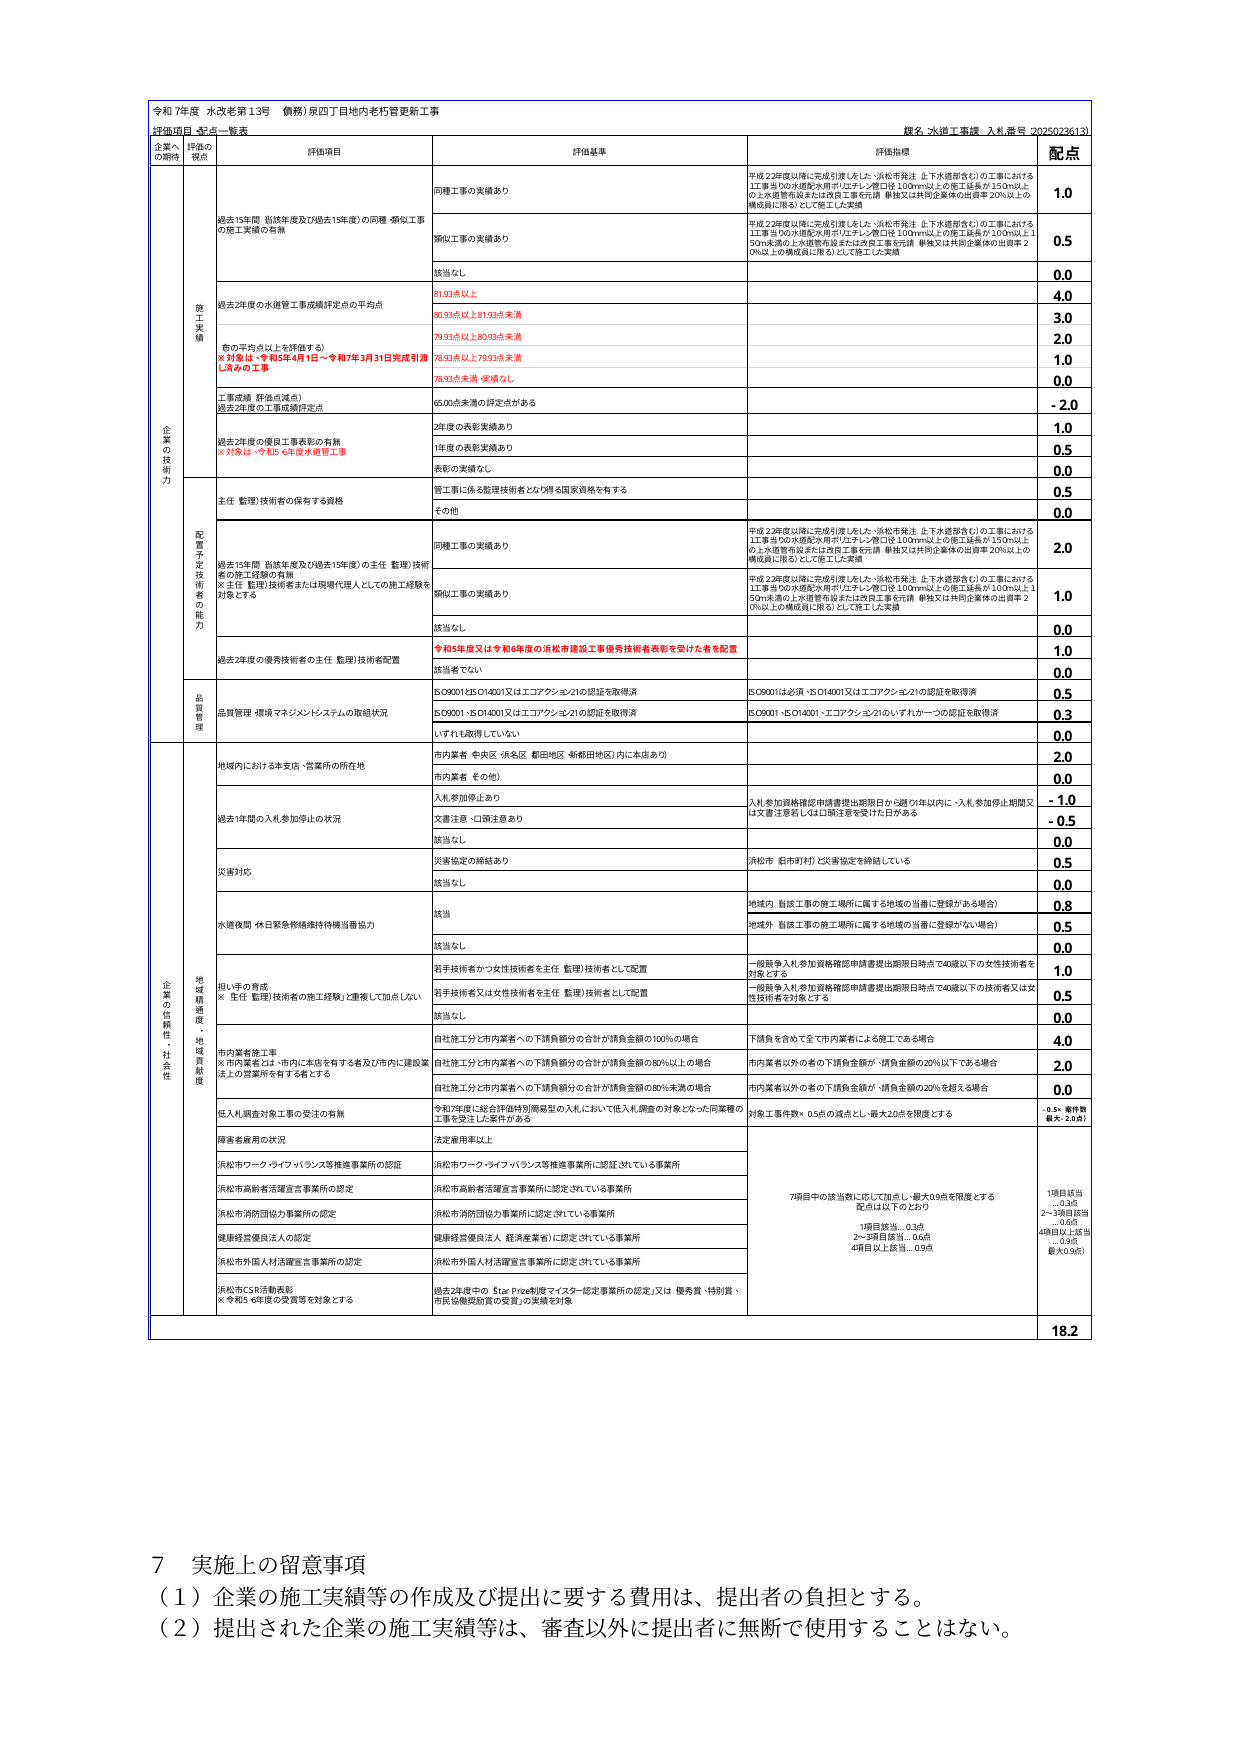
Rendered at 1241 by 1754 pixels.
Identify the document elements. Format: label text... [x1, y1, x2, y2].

text （１）企業の施工実績等の作成及び提出に要する費用は、提出者の負担とする。 [148, 1580, 1092, 1611]
text ７ 実施上の留意事項 [148, 1548, 1092, 1580]
text （２）提出された企業の施工実績等は、審査以外に提出者に無断で使用することはない。 [148, 1611, 1092, 1643]
